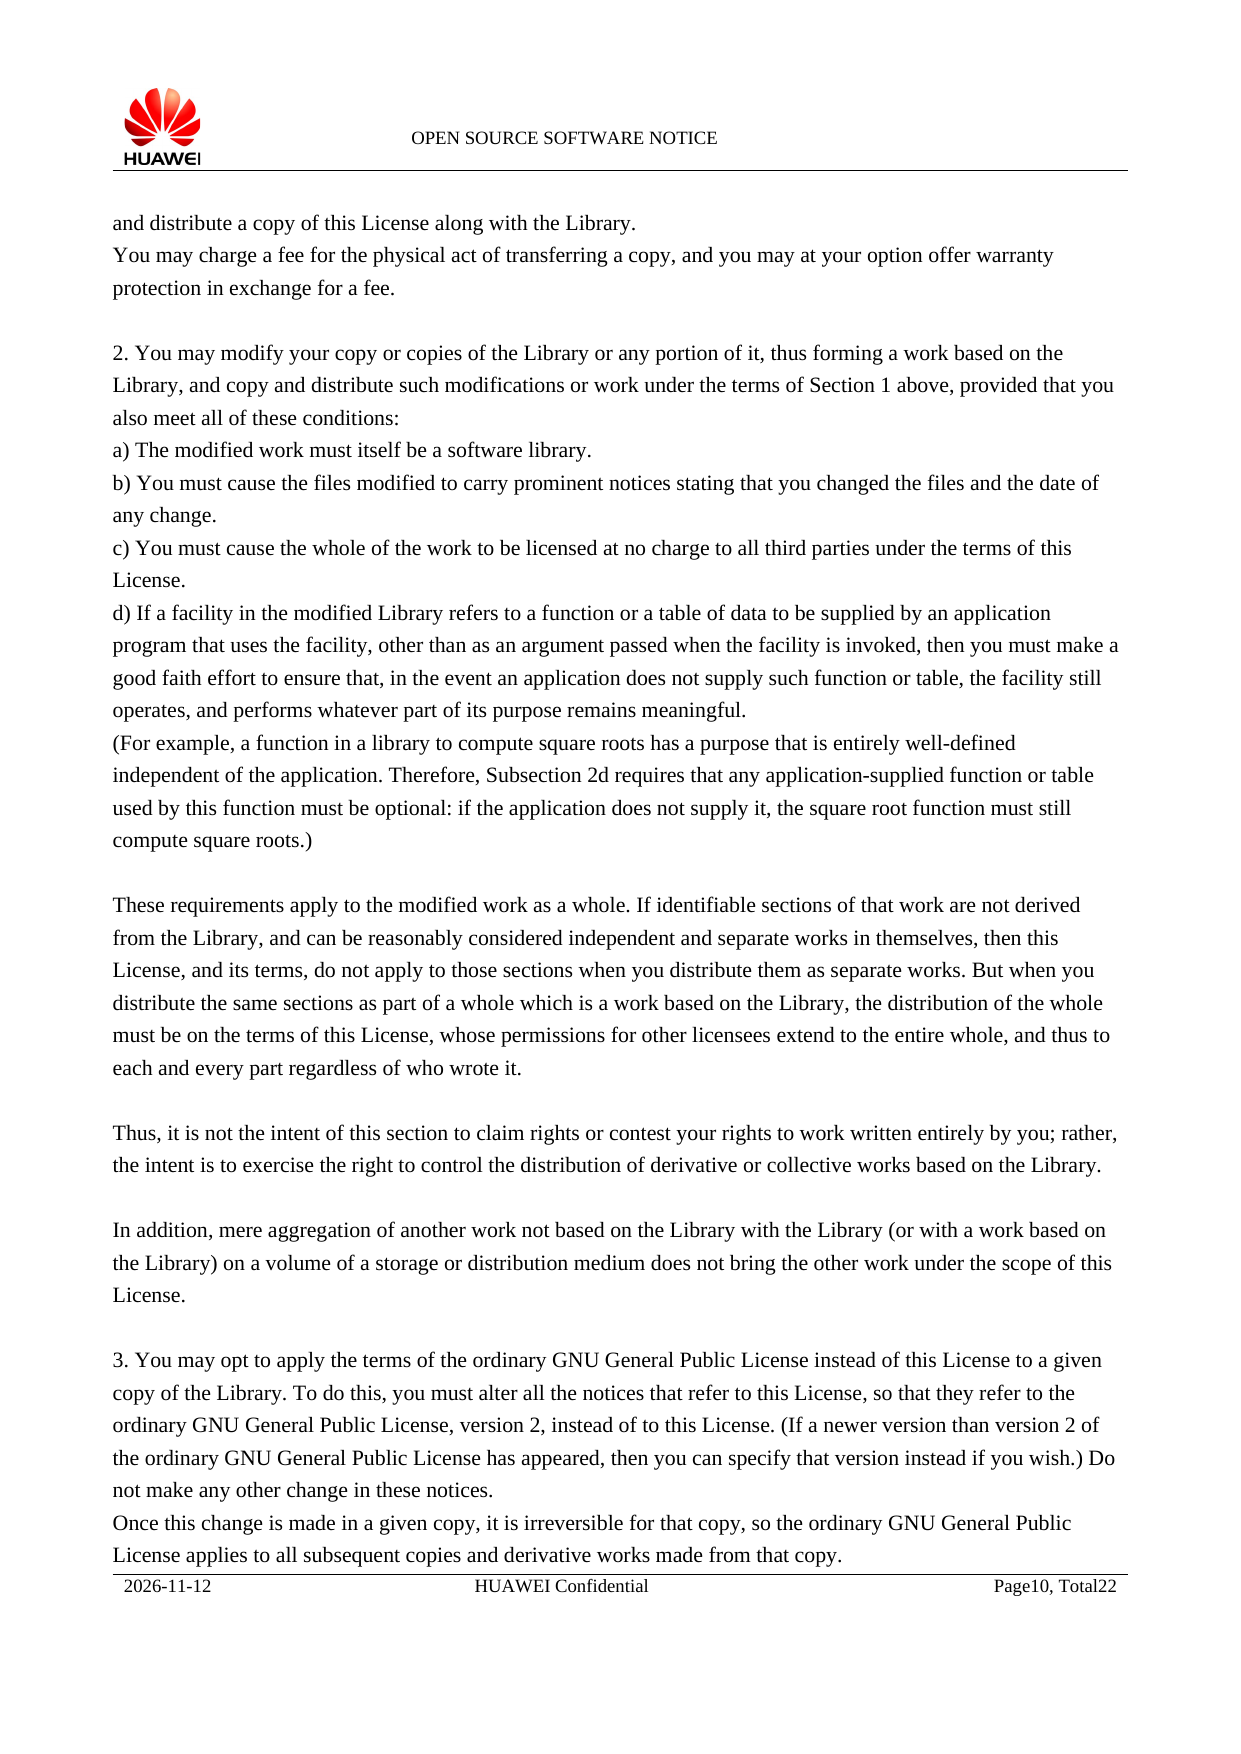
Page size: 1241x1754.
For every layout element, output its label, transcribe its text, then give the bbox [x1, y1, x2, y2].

picture [124, 88, 201, 165]
